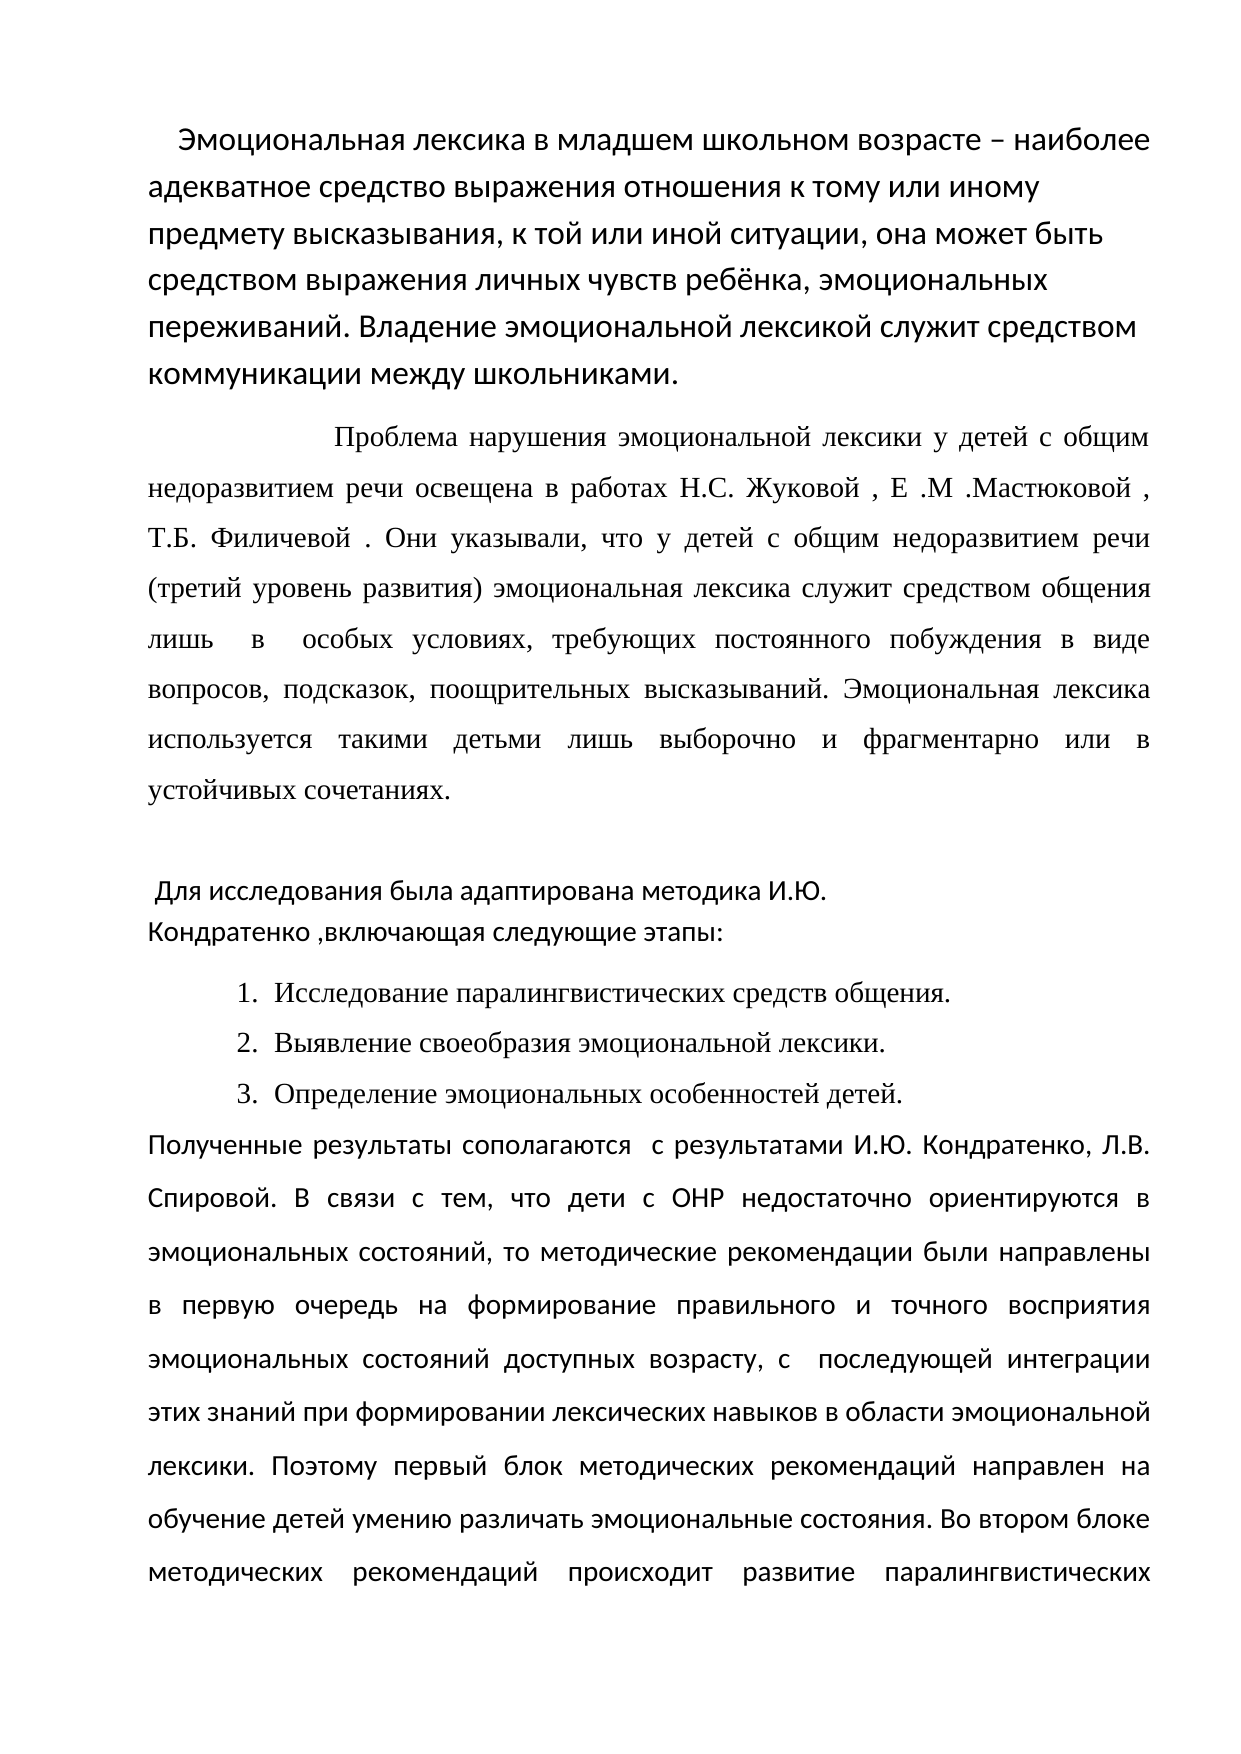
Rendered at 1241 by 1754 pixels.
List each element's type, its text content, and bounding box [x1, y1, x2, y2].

list Выявление своеобразия эмоциональной лексики. [236, 1025, 1152, 1059]
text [148, 1126, 1152, 1589]
text Для исследования была адаптирована методика И.Ю. Кондратенко ,включающая следующие этапы: [148, 872, 1152, 949]
list Исследование паралингвистических средств общения. [236, 975, 1152, 1009]
list Определение эмоциональных особенностей детей. [236, 1076, 1152, 1109]
text Проблема нарушения эмоциональной лексики у детей с общим недоразвитием речи освещена в работах Н.С. Жуковой , Е .М .Мастюковой , Т.Б. Филичевой . Они указывали, что у детей с общим недоразвитием речи (третий уровень развития) эмоциональная лексика служит средством общения лишь в особых условиях, требующих постоянного побуждения в виде вопросов, подсказок, поощрительных высказываний. Эмоциональная лексика используется такими детьми лишь выборочно и фрагментарно или в устойчивых сочетаниях. [148, 419, 1152, 805]
text Эмоциональная лексика в младшем школьном возрасте – наиболее адекватное средство выражения отношения к тому или иному предмету высказывания, к той или иной ситуации, она может быть средством выражения личных чувств ребёнка, эмоциональных переживаний. Владение эмоциональной лексикой служит средством коммуникации между школьниками. [148, 118, 1152, 393]
